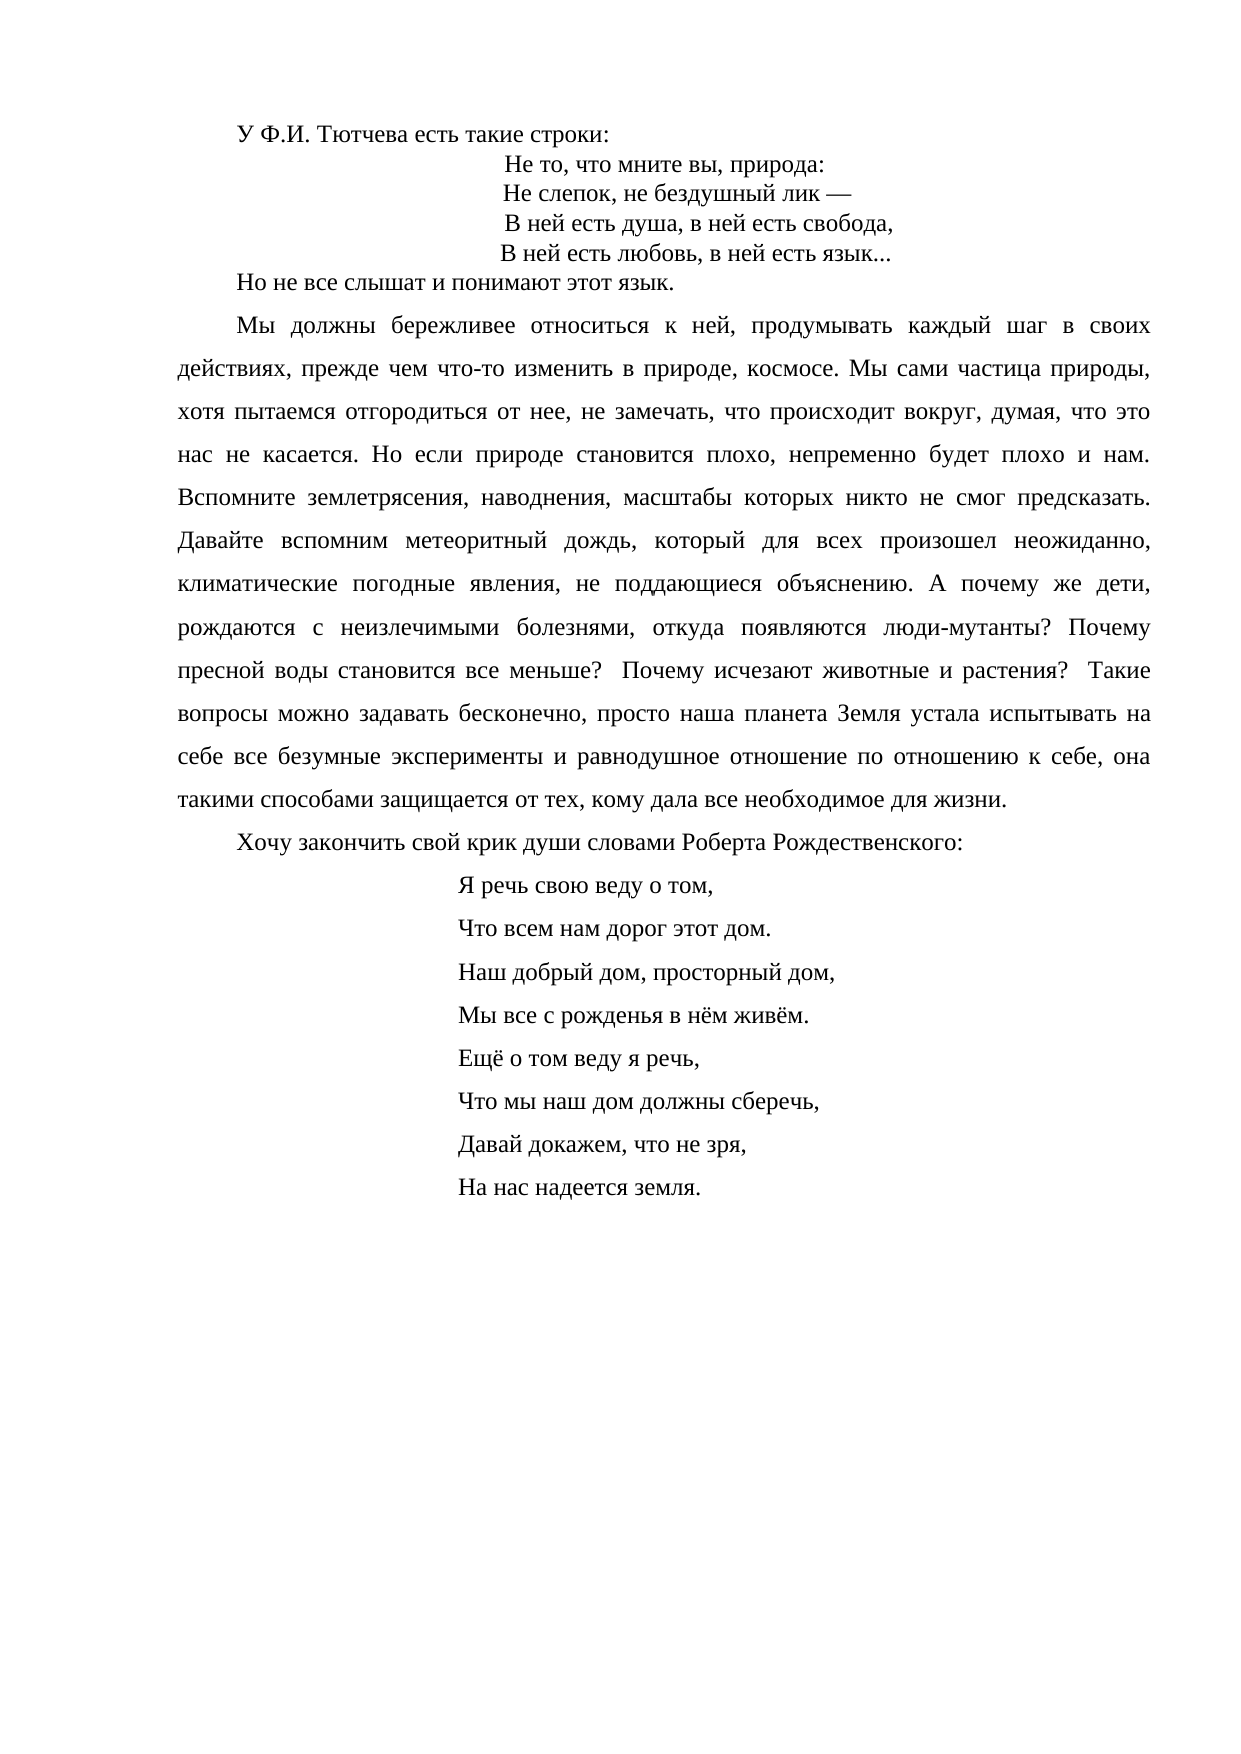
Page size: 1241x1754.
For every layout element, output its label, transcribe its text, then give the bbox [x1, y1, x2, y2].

text У Ф.И. Тютчева есть такие строки: [177, 118, 1152, 148]
text Мы должны бережливее относиться к ней, продумывать каждый шаг в своих действиях, прежде чем что-то изменить в природе, космосе. Мы сами частица природы, хотя пытаемся отгородиться от нее, не замечать, что происходит вокруг, думая, что это нас не касается. Но если природе становится плохо, непременно будет плохо и нам. Вспомните землетрясения, наводнения, масштабы которых никто не смог предсказать. Давайте вспомним метеоритный дождь, который для всех произошел неожиданно, климатические погодные явления, не поддающиеся объяснению. А почему же дети, рождаются с неизлечимыми болезнями, откуда появляются люди-мутанты? Почему пресной воды становится все меньше? Почему исчезают животные и растения? Такие вопросы можно задавать бесконечно, просто наша планета Земля устала испытывать на себе все безумные эксперименты и равнодушное отношение по отношению к себе, она такими способами защищается от тех, кому дала все необходимое для жизни. [177, 310, 1152, 813]
text Но не все слышат и понимают этот язык. [177, 267, 1152, 295]
text Не то, что мните вы, природа: [177, 148, 1152, 177]
text Хочу закончить свой крик души словами Роберта Рождественского: [177, 827, 1152, 856]
text В ней есть душа, в ней есть свобода, [177, 207, 1152, 237]
text Я речь свою веду о том, Что всем нам дорог этот дом. Наш добрый дом, просторный дом, Мы все с рожденья в нём живём. Ещё о том веду я речь, Что мы наш дом должны сберечь, Давай докажем, что не зря, На нас надеется земля. [458, 870, 1152, 1324]
text В ней есть любовь, в ней есть язык... [177, 237, 1152, 267]
text Не слепок, не бездушный лик — [177, 177, 1152, 207]
